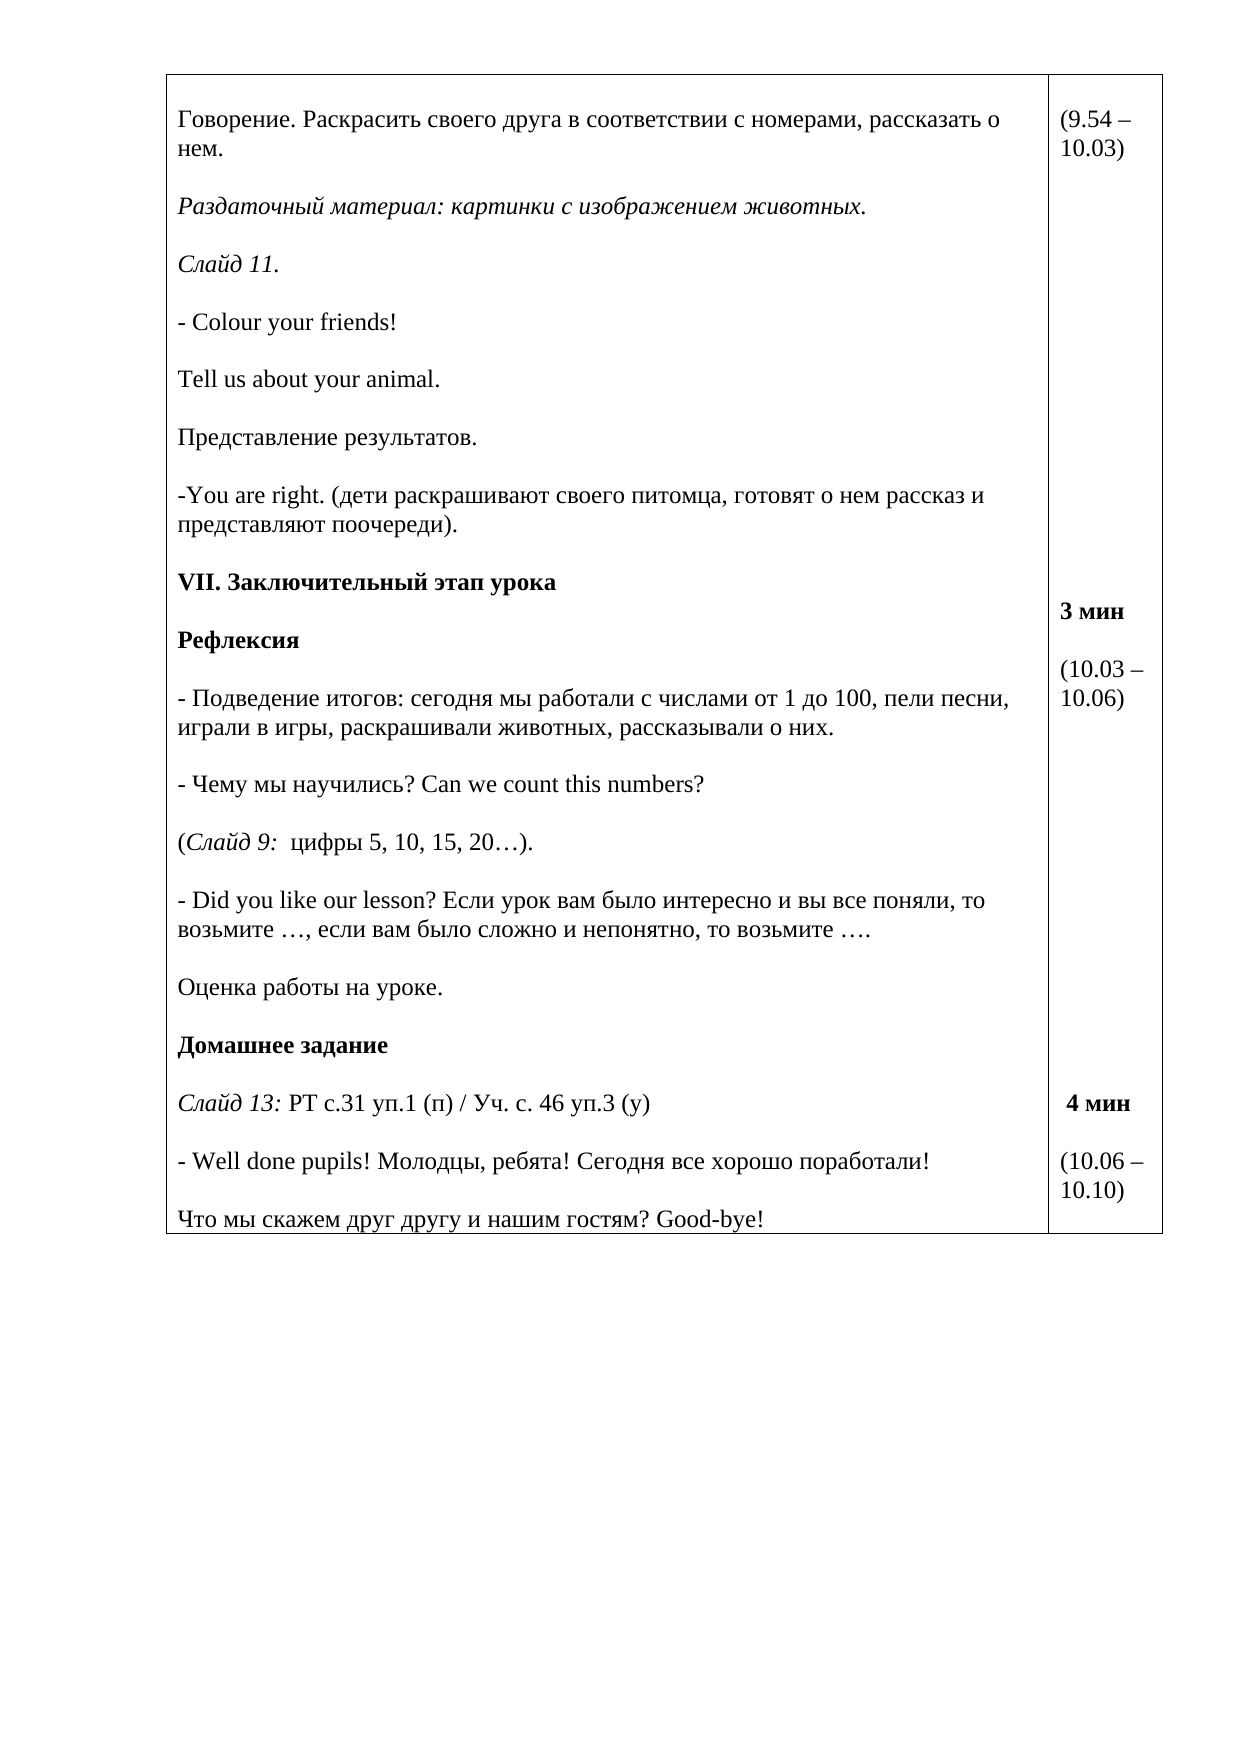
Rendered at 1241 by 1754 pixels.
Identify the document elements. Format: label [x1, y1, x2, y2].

table_cell [167, 75, 1048, 1232]
table_cell [1049, 75, 1162, 1232]
